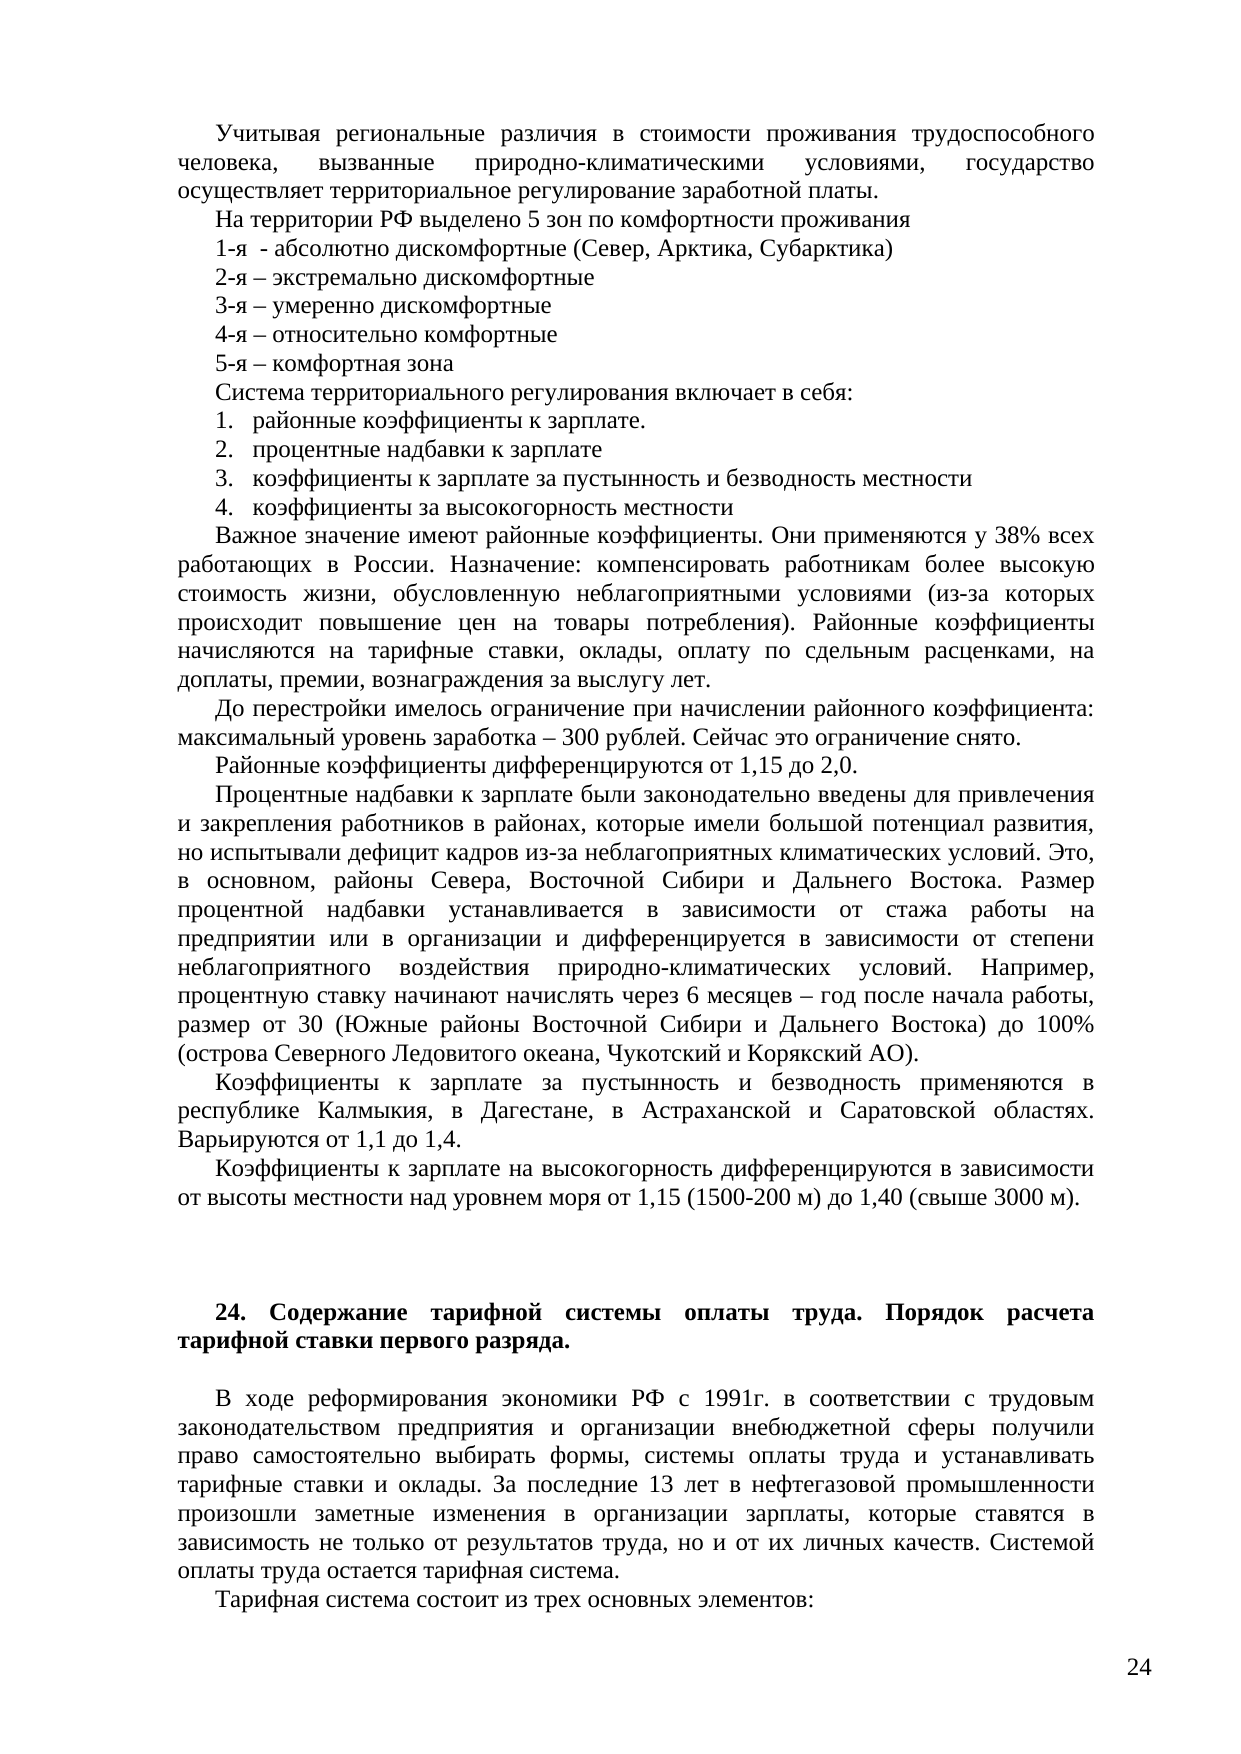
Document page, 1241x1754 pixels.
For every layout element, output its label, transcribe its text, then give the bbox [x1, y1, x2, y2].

list коэффициенты к зарплате за пустынность и безводность местности [215, 463, 1095, 492]
text 1-я - абсолютно дискомфортные (Север, Арктика, Субарктика) [177, 233, 1095, 262]
text На территории РФ выделено 5 зон по комфортности проживания [177, 204, 1095, 233]
text Тарифная система состоит из трех основных элементов: [177, 1584, 1095, 1613]
text Важное значение имеют районные коэффициенты. Они применяются у 38% всех работающих в России. Назначение: компенсировать работникам более высокую стоимость жизни, обусловленную неблагоприятными условиями (из-за которых происходит повышение цен на товары потребления). Районные коэффициенты начисляются на тарифные ставки, оклады, оплату по сдельным расценками, на доплаты, премии, вознаграждения за выслугу лет. [177, 521, 1095, 693]
text Учитывая региональные различия в стоимости проживания трудоспособного человека, вызванные природно-климатическими условиями, государство осуществляет территориальное регулирование заработной платы. [177, 118, 1095, 204]
text Районные коэффициенты дифференцируются от 1,15 до 2,0. [177, 751, 1095, 779]
text В ходе реформирования экономики РФ с 1991г. в соответствии с трудовым законодательством предприятия и организации внебюджетной сферы получили право самостоятельно выбирать формы, системы оплаты труда и устанавливать тарифные ставки и оклады. За последние 13 лет в нефтегазовой промышленности произошли заметные изменения в организации зарплаты, которые ставятся в зависимость не только от результатов труда, но и от их личных качеств. Системой оплаты труда остается тарифная система. [177, 1383, 1095, 1584]
text 2-я – экстремально дискомфортные [177, 262, 1095, 291]
text Процентные надбавки к зарплате были законодательно введены для привлечения и закрепления работников в районах, которые имели большой потенциал развития, но испытывали дефицит кадров из-за неблагоприятных климатических условий. Это, в основном, районы Севера, Восточной Сибири и Дальнего Востока. Размер процентной надбавки устанавливается в зависимости от стажа работы на предприятии или в организации и дифференцируется в зависимости от степени неблагоприятного воздействия природно-климатических условий. Например, процентную ставку начинают начислять через 6 месяцев – год после начала работы, размер от 30 (Южные районы Восточной Сибири и Дальнего Востока) до 100% (острова Северного Ледовитого океана, Чукотский и Корякский АО). [177, 779, 1095, 1067]
text Коэффициенты к зарплате на высокогорность дифференцируются в зависимости от высоты местности над уровнем моря от 1,15 (1500-200 м) до 1,40 (свыше 3000 м). [177, 1153, 1095, 1211]
text Коэффициенты к зарплате за пустынность и безводность применяются в республике Калмыкия, в Дагестане, в Астраханской и Саратовской областях. Варьируются от 1,1 до 1,4. [177, 1067, 1095, 1153]
text До перестройки имелось ограничение при начислении районного коэффициента: максимальный уровень заработка – 300 рублей. Сейчас это ограничение снято. [177, 693, 1095, 751]
list процентные надбавки к зарплате [215, 434, 1095, 463]
list районные коэффициенты к зарплате. [215, 406, 1095, 434]
text 3-я – умеренно дискомфортные [177, 291, 1095, 319]
text Система территориального регулирования включает в себя: [177, 377, 1095, 406]
text 24. Содержание тарифной системы оплаты труда. Порядок расчета тарифной ставки первого разряда. [177, 1297, 1095, 1354]
text 4-я – относительно комфортные [177, 319, 1095, 348]
list коэффициенты за высокогорность местности [215, 492, 1095, 521]
text 5-я – комфортная зона [177, 348, 1095, 377]
